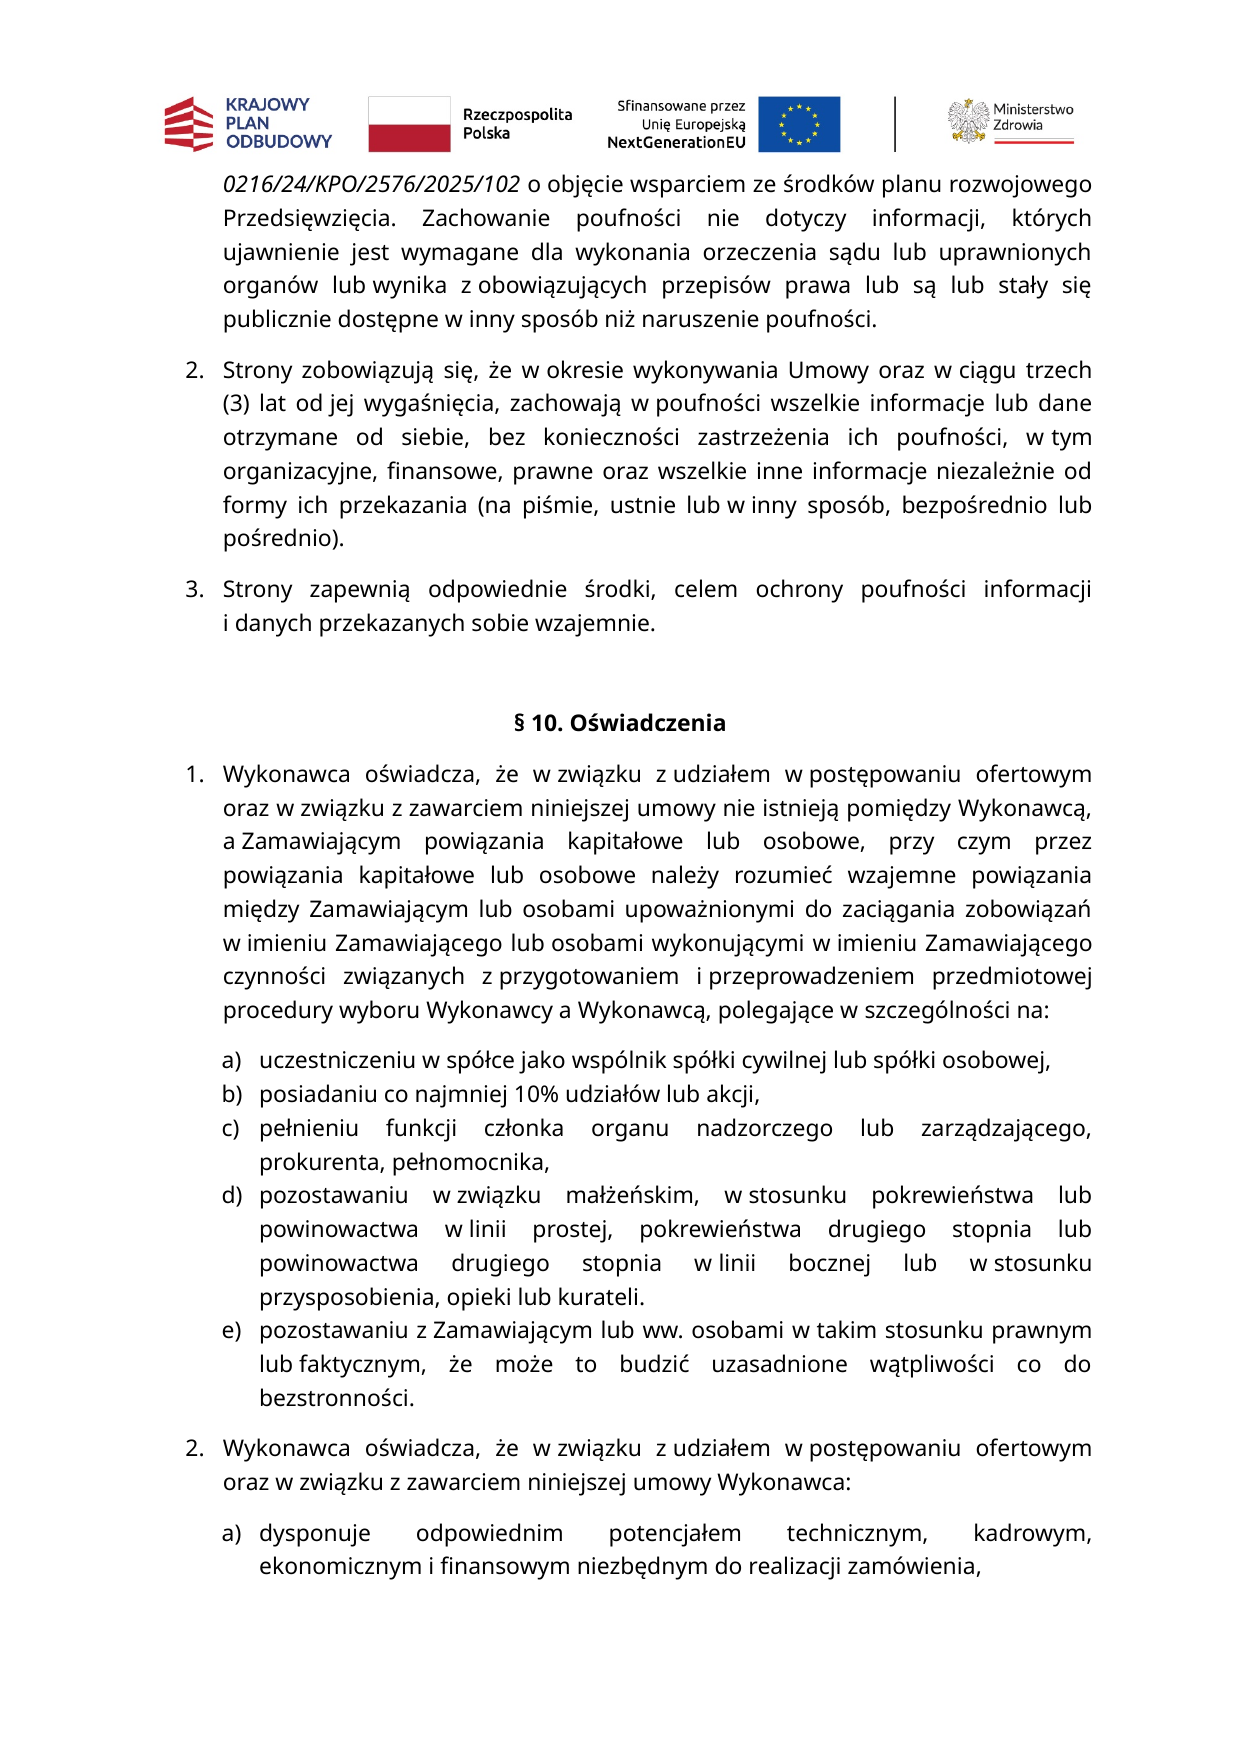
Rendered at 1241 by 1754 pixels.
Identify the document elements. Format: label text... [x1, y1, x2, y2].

text § 10. Oświadczenia [148, 707, 1093, 738]
list Wykonawca oświadcza, że w związku z udziałem w postępowaniu ofertowym oraz w związku z zawarciem niniejszej umowy nie istnieją pomiędzy Wykonawcą, a Zamawiającym powiązania kapitałowe lub osobowe, przy czym przez powiązania kapitałowe lub osobowe należy rozumieć wzajemne powiązania między Zamawiającym lub osobami upoważnionymi do zaciągania zobowiązań w imieniu Zamawiającego lub osobami wykonującymi w imieniu Zamawiającego czynności związanych z przygotowaniem i przeprowadzeniem przedmiotowej procedury wyboru Wykonawcy a Wykonawcą, polegające w szczególności na: [185, 758, 1093, 1025]
list posiadaniu co najmniej 10% udziałów lub akcji, [221, 1078, 1093, 1109]
list uczestniczeniu w spółce jako wspólnik spółki cywilnej lub spółki osobowej, [221, 1044, 1093, 1076]
list dysponuje odpowiednim potencjałem technicznym, kadrowym, ekonomicznym i finansowym niezbędnym do realizacji zamówienia, [221, 1516, 1093, 1581]
list Wykonawca oświadcza, że w związku z udziałem w postępowaniu ofertowym oraz w związku z zawarciem niniejszej umowy Wykonawca: [185, 1432, 1093, 1497]
list Strony zobowiązują się, że w okresie wykonywania Umowy oraz w ciągu trzech (3) lat od jej wygaśnięcia, zachowają w poufności wszelkie informacje lub dane otrzymane od siebie, bez konieczności zastrzeżenia ich poufności, w tym organizacyjne, finansowe, prawne oraz wszelkie inne informacje niezależnie od formy ich przekazania (na piśmie, ustnie lub w inny sposób, bezpośrednio lub pośrednio). [185, 353, 1093, 553]
list pozostawaniu z Zamawiającym lub ww. osobami w takim stosunku prawnym lub faktycznym, że może to budzić uzasadnione wątpliwości co do bezstronności. [221, 1314, 1093, 1413]
list pozostawaniu w związku małżeńskim, w stosunku pokrewieństwa lub powinowactwa w linii prostej, pokrewieństwa drugiego stopnia lub powinowactwa drugiego stopnia w linii bocznej lub w stosunku przysposobienia, opieki lub kurateli. [221, 1179, 1093, 1312]
list Strony zapewnią odpowiednie środki, celem ochrony poufności informacji i danych przekazanych sobie wzajemnie. [185, 573, 1093, 638]
list pełnieniu funkcji członka organu nadzorczego lub zarządzającego, prokurenta, pełnomocnika, [221, 1112, 1093, 1177]
picture [147, 73, 1093, 169]
